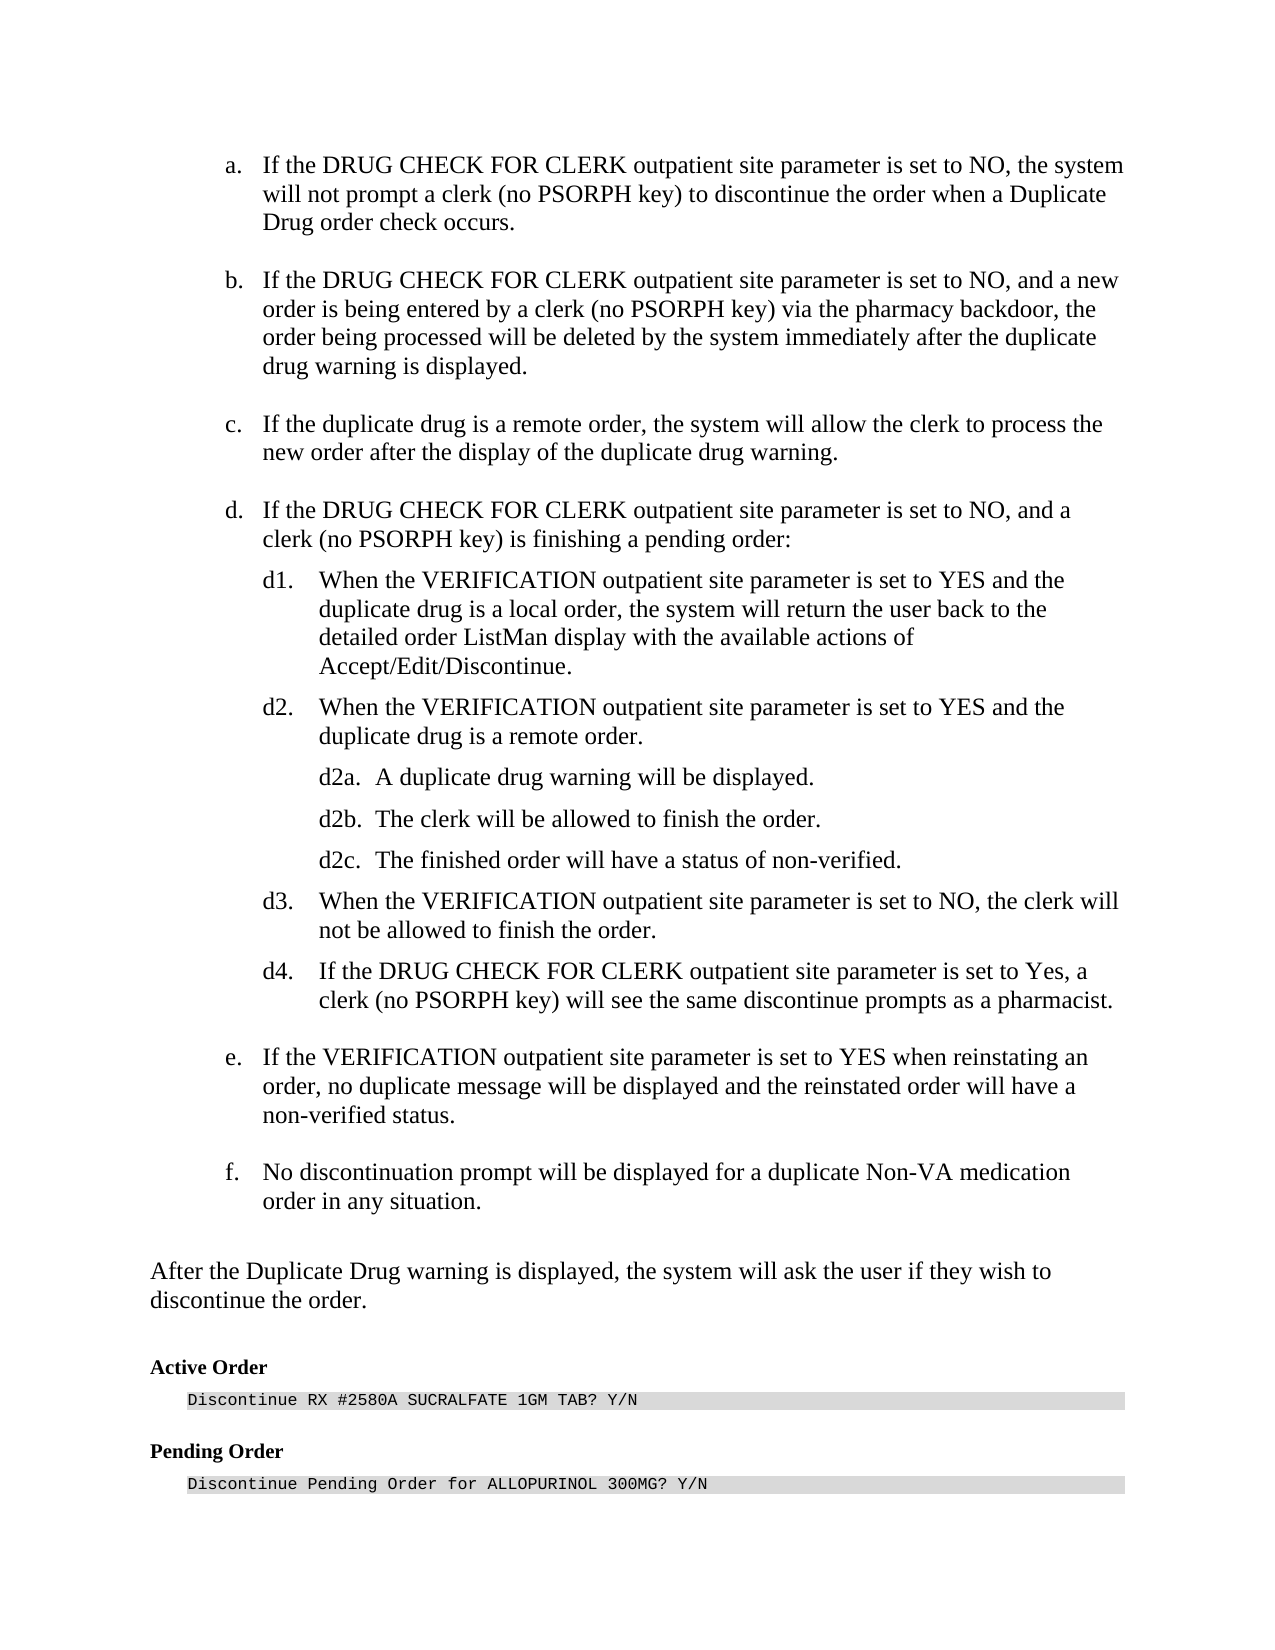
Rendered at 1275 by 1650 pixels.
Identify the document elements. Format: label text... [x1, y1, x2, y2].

text d2. When the VERIFICATION outpatient site parameter is set to YES and the duplicate drug is a remote order. [262, 692, 1125, 750]
text After the Duplicate Drug warning is displayed, the system will ask the user if they wish to discontinue the order. [150, 1256, 1125, 1314]
text d2c. The finished order will have a status of non-verified. [319, 845, 1125, 874]
text c. If the duplicate drug is a remote order, the system will allow the clerk to process the new order after the display of the duplicate drug warning. [225, 409, 1125, 466]
text f. No discontinuation prompt will be displayed for a duplicate Non-VA medication order in any situation. [225, 1157, 1125, 1215]
text d. If the DRUG CHECK FOR CLERK outpatient site parameter is set to NO, and a clerk (no PSORPH key) is finishing a pending order: [225, 495, 1125, 552]
text b. If the DRUG CHECK FOR CLERK outpatient site parameter is set to NO, and a new order is being entered by a clerk (no PSORPH key) via the pharmacy backdoor, the order being processed will be deleted by the system immediately after the duplicate drug warning is displayed. [225, 265, 1125, 380]
list If the DRUG CHECK FOR CLERK outpatient site parameter is set to NO, the system will not prompt a clerk (no PSORPH key) to discontinue the order when a Duplicate Drug order check occurs. [225, 150, 1125, 236]
text Pending Order [150, 1439, 1125, 1463]
text Active Order [150, 1355, 1125, 1379]
text d1. When the VERIFICATION outpatient site parameter is set to YES and the duplicate drug is a local order, the system will return the user back to the detailed order ListMan display with the available actions of Accept/Edit/Discontinue. [262, 565, 1125, 680]
text d2a. A duplicate drug warning will be displayed. [319, 762, 1125, 791]
text d4. If the DRUG CHECK FOR CLERK outpatient site parameter is set to Yes, a clerk (no PSORPH key) will see the same discontinue prompts as a pharmacist. [262, 956, 1125, 1014]
text Discontinue RX #2580A SUCRALFATE 1GM TAB? Y/N [187, 1392, 1125, 1410]
text e. If the VERIFICATION outpatient site parameter is set to YES when reinstating an order, no duplicate message will be displayed and the reinstated order will have a non-verified status. [225, 1042, 1125, 1129]
text Discontinue Pending Order for ALLOPURINOL 300MG? Y/N [187, 1476, 1125, 1494]
text d3. When the VERIFICATION outpatient site parameter is set to NO, the clerk will not be allowed to finish the order. [262, 886, 1125, 944]
text d2b. The clerk will be allowed to finish the order. [319, 804, 1125, 832]
